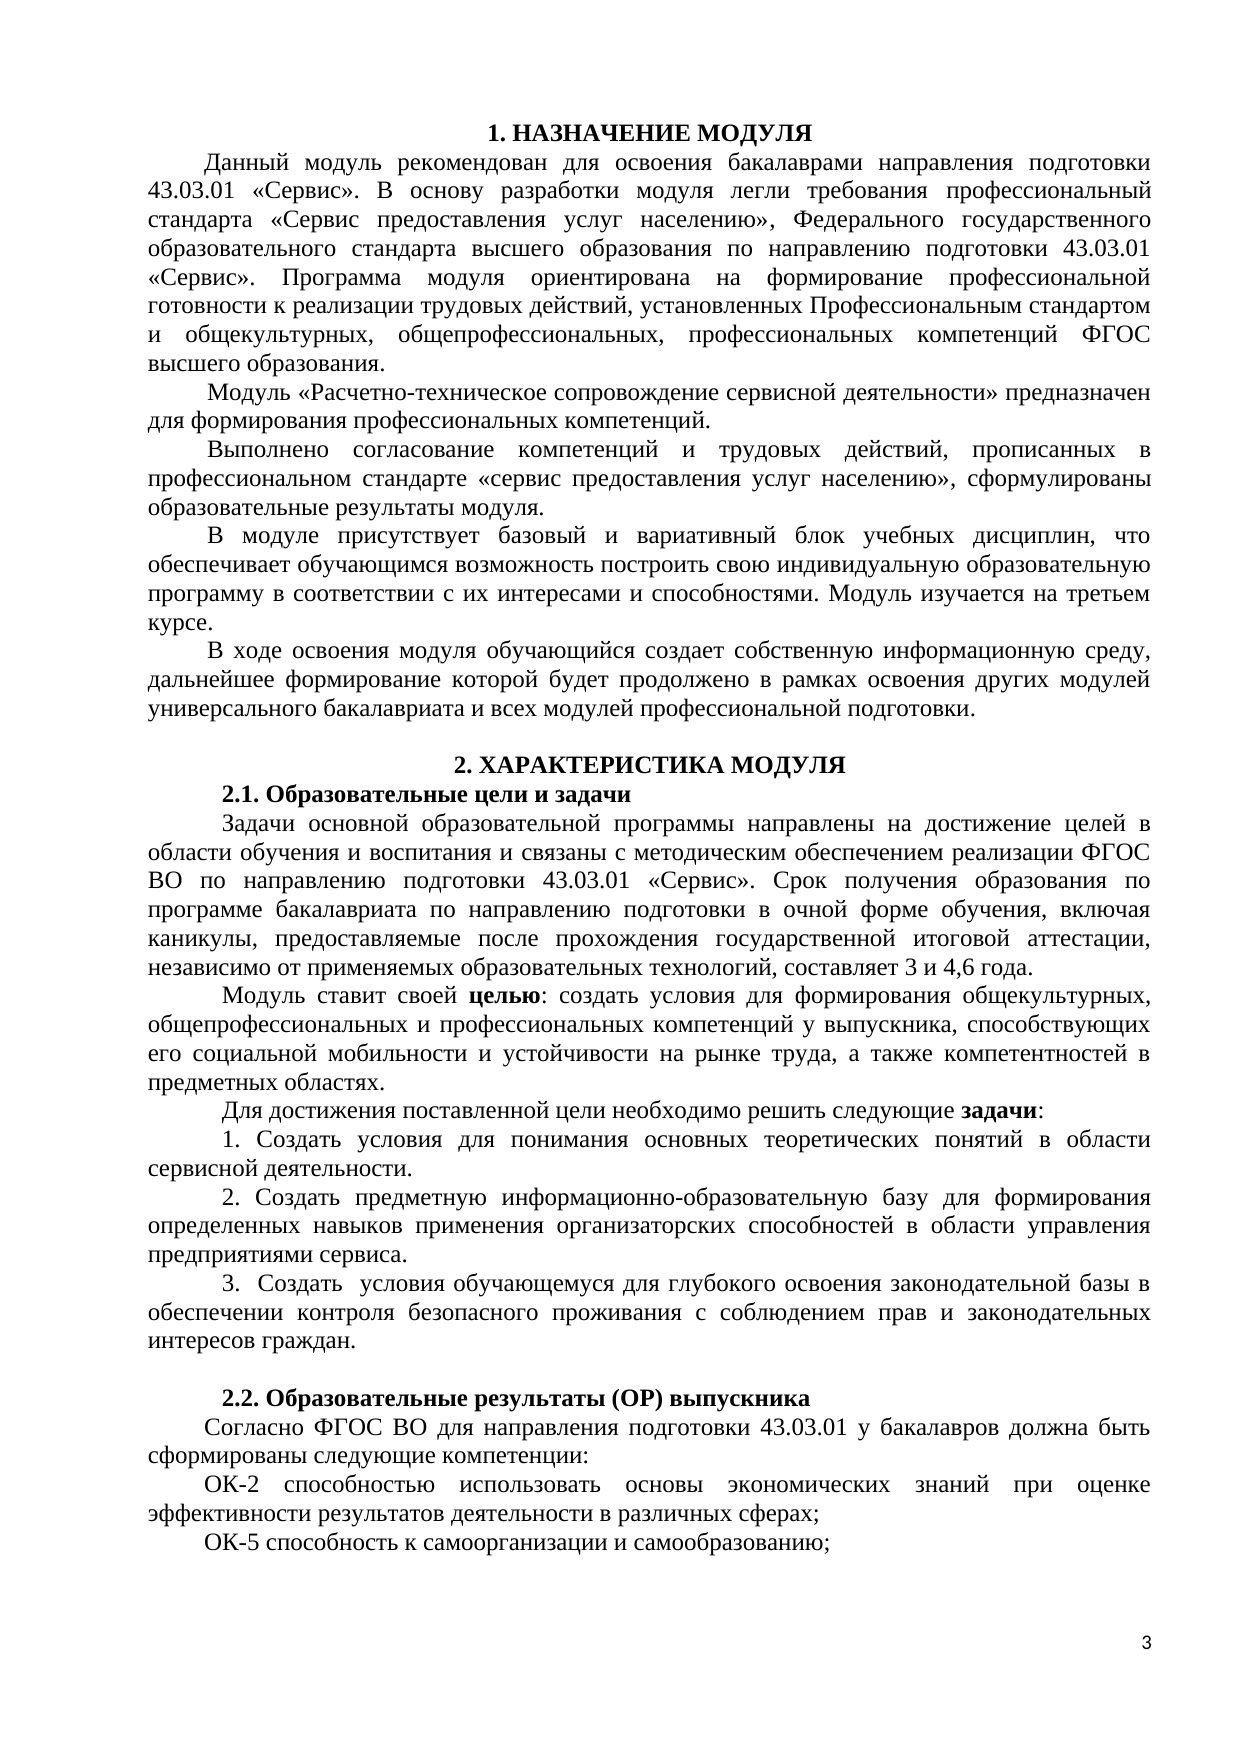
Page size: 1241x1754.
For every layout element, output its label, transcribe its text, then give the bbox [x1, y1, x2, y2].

text ОК-2 способностью использовать основы экономических знаний при оценке эффективности результатов деятельности в различных сферах; [148, 1469, 1152, 1527]
text 2. ХАРАКТЕРИСТИКА МОДУЛЯ [148, 751, 1152, 779]
text 2.2. Образовательные результаты (ОР) выпускника [148, 1383, 1152, 1412]
text Данный модуль рекомендован для освоения бакалаврами направления подготовки 43.03.01 «Сервис». В основу разработки модуля легли требования профессиональный стандарта «Сервис предоставления услуг населению», Федерального государственного образовательного стандарта высшего образования по направлению подготовки 43.03.01 «Сервис». Программа модуля ориентирована на формирование профессиональной готовности к реализации трудовых действий, установленных Профессиональным стандартом и общекультурных, общепрофессиональных, профессиональных компетенций ФГОС высшего образования. [148, 147, 1152, 377]
text ОК-5 способность к самоорганизации и самообразованию; [148, 1527, 1152, 1556]
text В модуле присутствует базовый и вариативный блок учебных дисциплин, что обеспечивает обучающимся возможность построить свою индивидуальную образовательную программу в соответствии с их интересами и способностями. Модуль изучается на третьем курсе. [148, 521, 1152, 636]
text Модуль ставит своей целью: создать условия для формирования общекультурных, общепрофессиональных и профессиональных компетенций у выпускника, способствующих его социальной мобильности и устойчивости на рынке труда, а также компетентностей в предметных областях. [148, 981, 1152, 1096]
text В ходе освоения модуля обучающийся создает собственную информационную среду, дальнейшее формирование которой будет продолжено в рамках освоения других модулей универсального бакалавриата и всех модулей профессиональной подготовки. [148, 636, 1152, 722]
text Задачи основной образовательной программы направлены на достижение целей в области обучения и воспитания и связаны с методическим обеспечением реализации ФГОС ВО по направлению подготовки 43.03.01 «Сервис». Срок получения образования по программе бакалавриата по направлению подготовки в очной форме обучения, включая каникулы, предоставляемые после прохождения государственной итоговой аттестации, независимо от применяемых образовательных технологий, составляет 3 и 4,6 года. [148, 808, 1152, 981]
text Выполнено согласование компетенций и трудовых действий, прописанных в профессиональном стандарте «сервис предоставления услуг населению», сформулированы образовательные результаты модуля. [148, 434, 1152, 521]
text 1. назначение модуля [148, 118, 1152, 147]
text 2.1. Образовательные цели и задачи [148, 779, 1152, 808]
text 2. Создать предметную информационно-образовательную базу для формирования определенных навыков применения организаторских способностей в области управления предприятиями сервиса. [148, 1182, 1152, 1268]
text Модуль «Расчетно-техническое сопровождение сервисной деятельности» предназначен для формирования профессиональных компетенций. [148, 377, 1152, 434]
text Согласно ФГОС ВО для направления подготовки 43.03.01 у бакалавров должна быть сформированы следующие компетенции: [148, 1412, 1152, 1469]
text Для достижения поставленной цели необходимо решить следующие задачи: [148, 1096, 1152, 1124]
text 3. Создать условия обучающемуся для глубокого освоения законодательной базы в обеспечении контроля безопасного проживания с соблюдением прав и законодательных интересов граждан. [148, 1268, 1152, 1354]
text 1. Создать условия для понимания основных теоретических понятий в области сервисной деятельности. [148, 1124, 1152, 1182]
